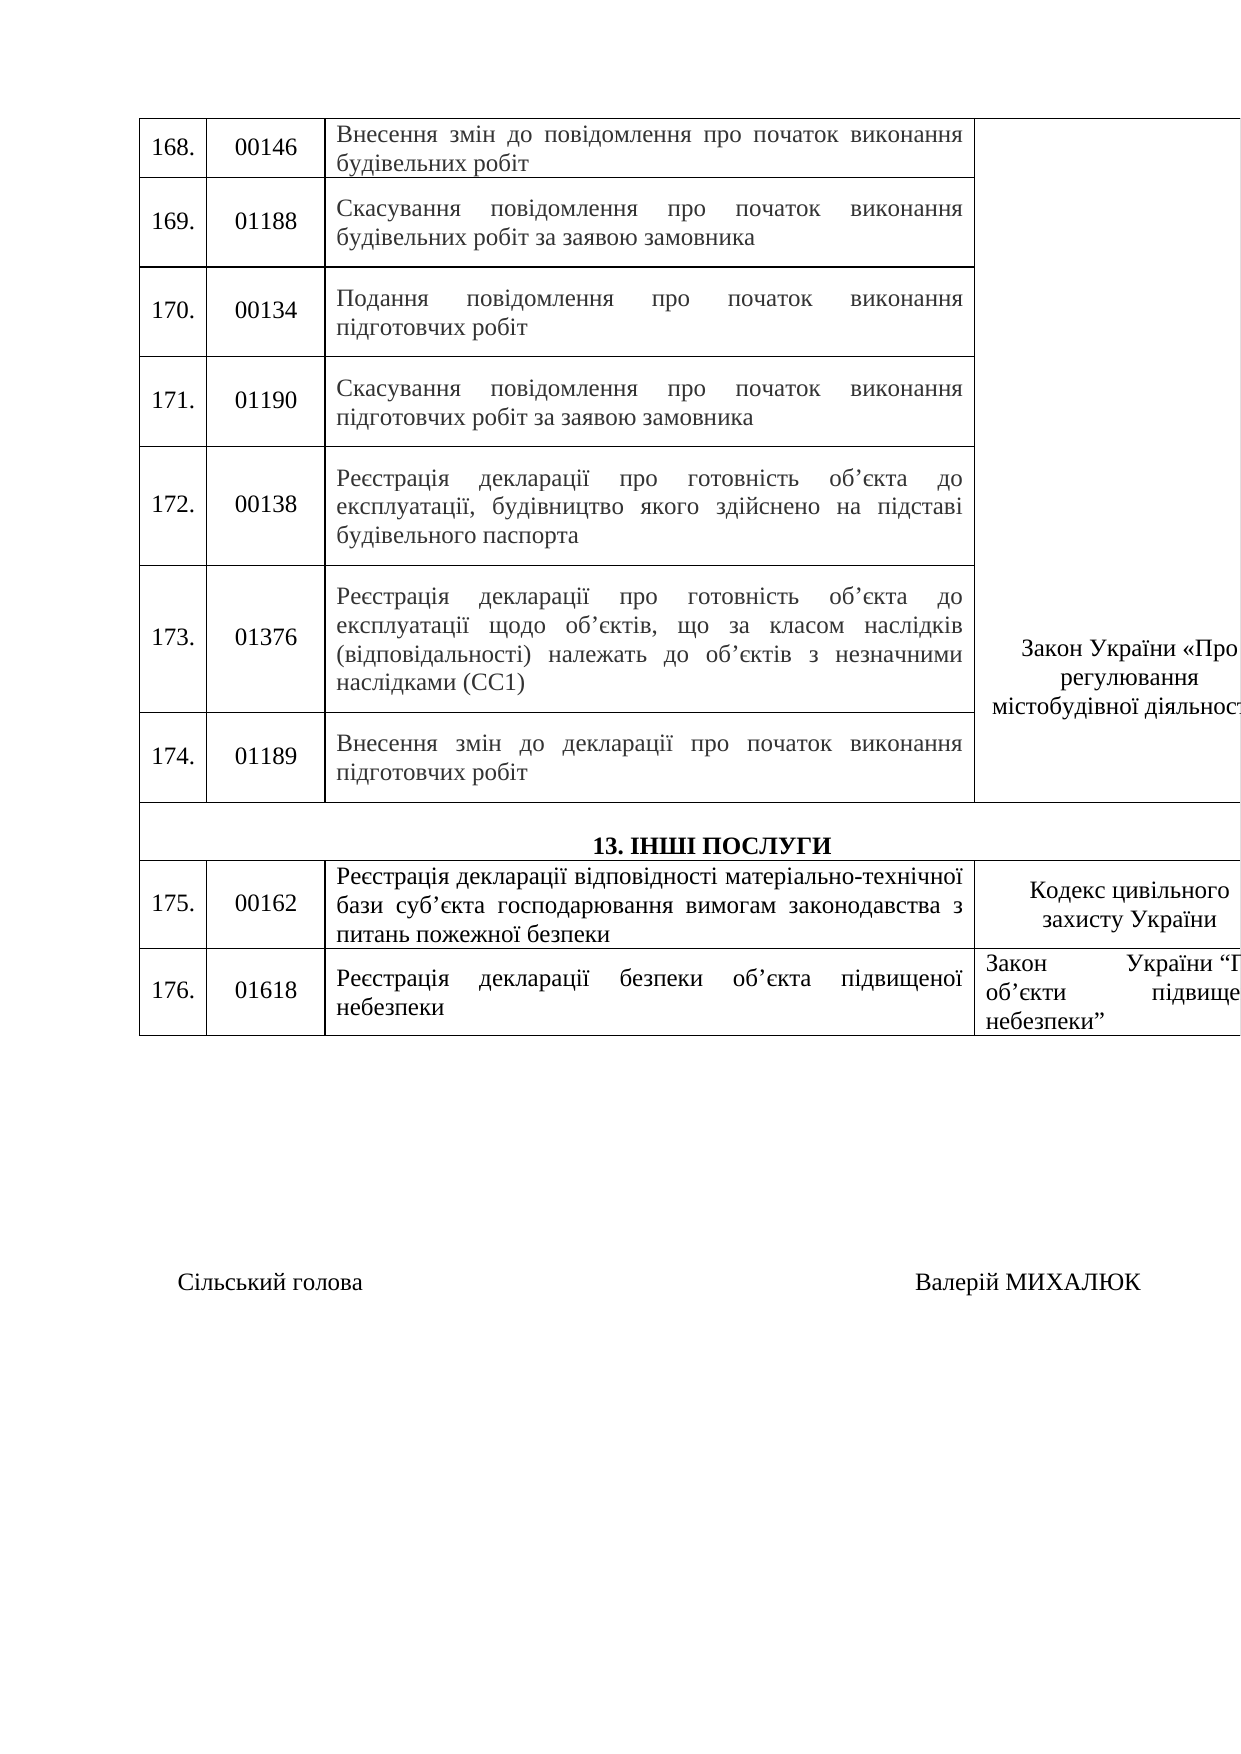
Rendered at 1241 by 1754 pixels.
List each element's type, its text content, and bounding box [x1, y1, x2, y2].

table_cell Реєстрація декларації про готовність об’єкта до експлуатації, будівництво якого здійснено на підставі будівельного паспорта [326, 447, 974, 564]
table_cell 168. [140, 119, 206, 177]
table_cell Кодекс цивільного захисту України [975, 861, 1240, 947]
table_cell 01189 [207, 713, 324, 802]
table_cell Внесення змін до декларації про початок виконання підготовчих робіт [326, 713, 974, 802]
table_cell 01618 [207, 949, 324, 1035]
table_cell 00134 [207, 268, 324, 356]
table_cell 13. ІНШІ ПОСЛУГИ [140, 803, 1240, 860]
table_cell 01376 [207, 566, 324, 712]
table_cell 00138 [207, 447, 324, 564]
table_cell Реєстрація декларації відповідності матеріально-технічної бази суб’єкта господарювання вимогам законодавства з питань пожежної безпеки [326, 861, 974, 947]
table_cell 172. [140, 447, 206, 564]
table_cell 01188 [207, 178, 324, 266]
text Сільський голова Валерій МИХАЛЮК [177, 1267, 1152, 1296]
table_cell 173. [140, 566, 206, 712]
table_cell Реєстрація декларації безпеки об’єкта підвищеної небезпеки [326, 949, 974, 1035]
table_cell Скасування повідомлення про початок виконання будівельних робіт за заявою замовника [326, 178, 974, 266]
table_cell Внесення змін до повідомлення про початок виконання будівельних робіт [529, 119, 974, 177]
table_cell Подання повідомлення про початок виконання підготовчих робіт [326, 268, 974, 356]
table_cell 169. [140, 178, 206, 266]
table_cell 175. [140, 861, 206, 947]
table_cell 174. [140, 713, 206, 802]
table_cell 01190 [207, 357, 324, 446]
table_cell 170. [140, 268, 206, 356]
table_cell 176. [140, 949, 206, 1035]
table_cell Скасування повідомлення про початок виконання підготовчих робіт за заявою замовника [326, 357, 974, 446]
table_cell 00146 [207, 119, 324, 177]
table_cell Закон України “Про об’єкти підвищеної небезпеки” [975, 949, 1240, 1035]
table_cell 171. [140, 357, 206, 446]
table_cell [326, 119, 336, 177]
table_cell 00162 [207, 861, 324, 947]
table_cell Реєстрація декларації про готовність об’єкта до експлуатації щодо об’єктів, що за класом наслідків (відповідальності) належать до об’єктів з незначними наслідками (СС1) [326, 566, 974, 712]
